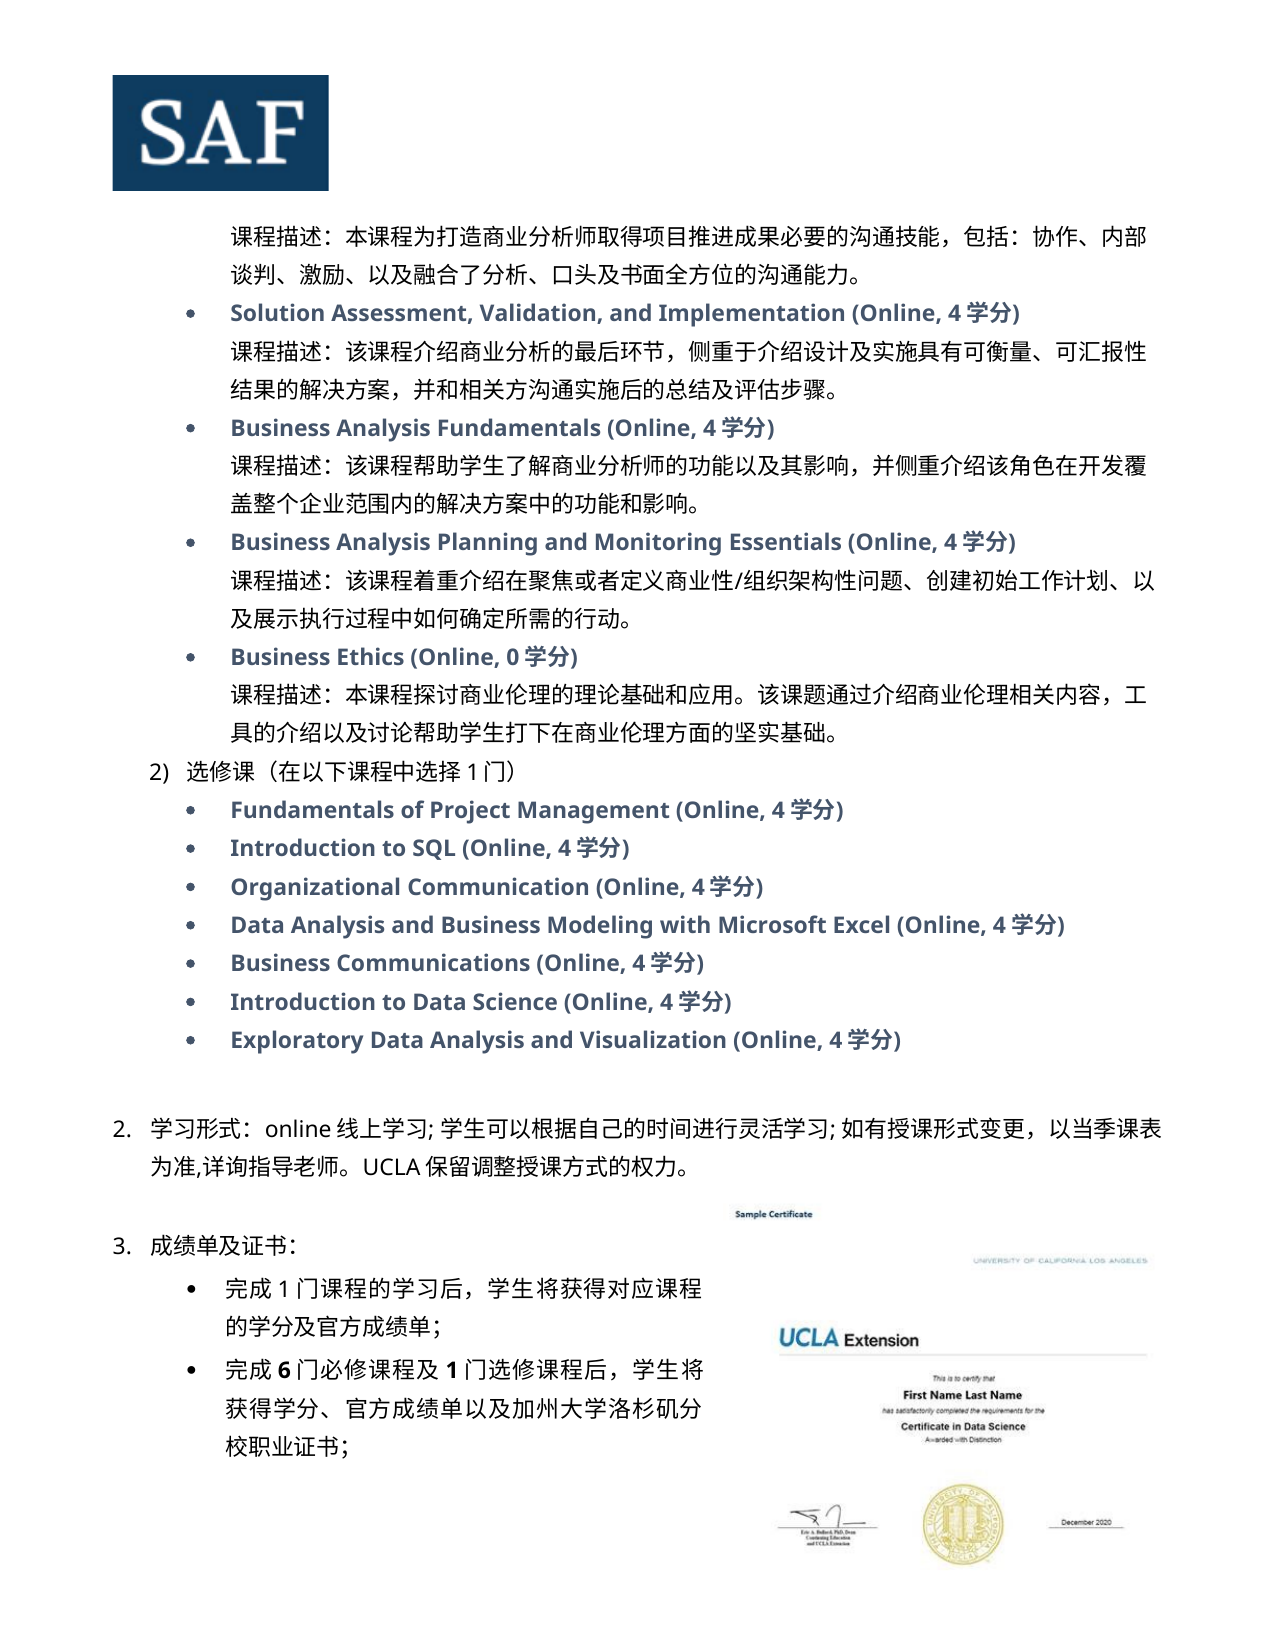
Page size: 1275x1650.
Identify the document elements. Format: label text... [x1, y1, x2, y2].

list 成绩单及证书： [112, 1228, 721, 1261]
list Business Communications (Online, 4学分) [186, 945, 1162, 978]
list 课程描述：本课程为打造商业分析师取得项目推进成果必要的沟通技能，包括：协作、内部谈判、激励、以及融合了分析、口头及书面全方位的沟通能力。 [230, 219, 1162, 290]
list Exploratory Data Analysis and Visualization (Online, 4学分) [186, 1022, 1162, 1055]
list Introduction to SQL (Online, 4学分) [186, 830, 1162, 863]
picture [112, 75, 329, 191]
list Data Analysis and Business Modeling with Microsoft Excel (Online, 4学分) [186, 907, 1162, 940]
list Business Ethics (Online, 0学分) [186, 639, 1162, 672]
list 课程描述：该课程介绍商业分析的最后环节，侧重于介绍设计及实施具有可衡量、可汇报性结果的解决方案，并和相关方沟通实施后的总结及评估步骤。 [230, 333, 1162, 405]
list Introduction to Data Science (Online, 4学分) [186, 983, 1162, 1017]
list 完成1门课程的学习后，学生将获得对应课程的学分及官方成绩单； [187, 1271, 721, 1342]
list Business Analysis Planning and Monitoring Essentials (Online, 4学分) [186, 524, 1162, 557]
picture [721, 1187, 1215, 1646]
list Solution Assessment, Validation, and Implementation (Online, 4学分) [186, 295, 1162, 328]
list Fundamentals of Project Management (Online, 4学分) [186, 792, 1162, 825]
list 完成6门必修课程及1门选修课程后，学生将获得学分、官方成绩单以及加州大学洛杉矶分校职业证书； [187, 1352, 721, 1462]
list 选修课（在以下课程中选择1门） [149, 753, 1162, 787]
list Organizational Communication (Online, 4学分) [186, 868, 1162, 902]
list 课程描述：本课程探讨商业伦理的理论基础和应用。该课题通过介绍商业伦理相关内容，工具的介绍以及讨论帮助学生打下在商业伦理方面的坚实基础。 [230, 677, 1162, 748]
list 学习形式：online线上学习; 学生可以根据自己的时间进行灵活学习; 如有授课形式变更，以当季课表为准,详询指导老师。UCLA保留调整授课方式的权力。 [112, 1111, 1162, 1182]
list 课程描述：该课程着重介绍在聚焦或者定义商业性/组织架构性问题、创建初始工作计划、以及展示执行过程中如何确定所需的行动。 [230, 562, 1162, 634]
list Business Analysis Fundamentals (Online, 4学分) [186, 409, 1162, 443]
list 课程描述：该课程帮助学生了解商业分析师的功能以及其影响，并侧重介绍该角色在开发覆盖整个企业范围内的解决方案中的功能和影响。 [230, 448, 1162, 519]
